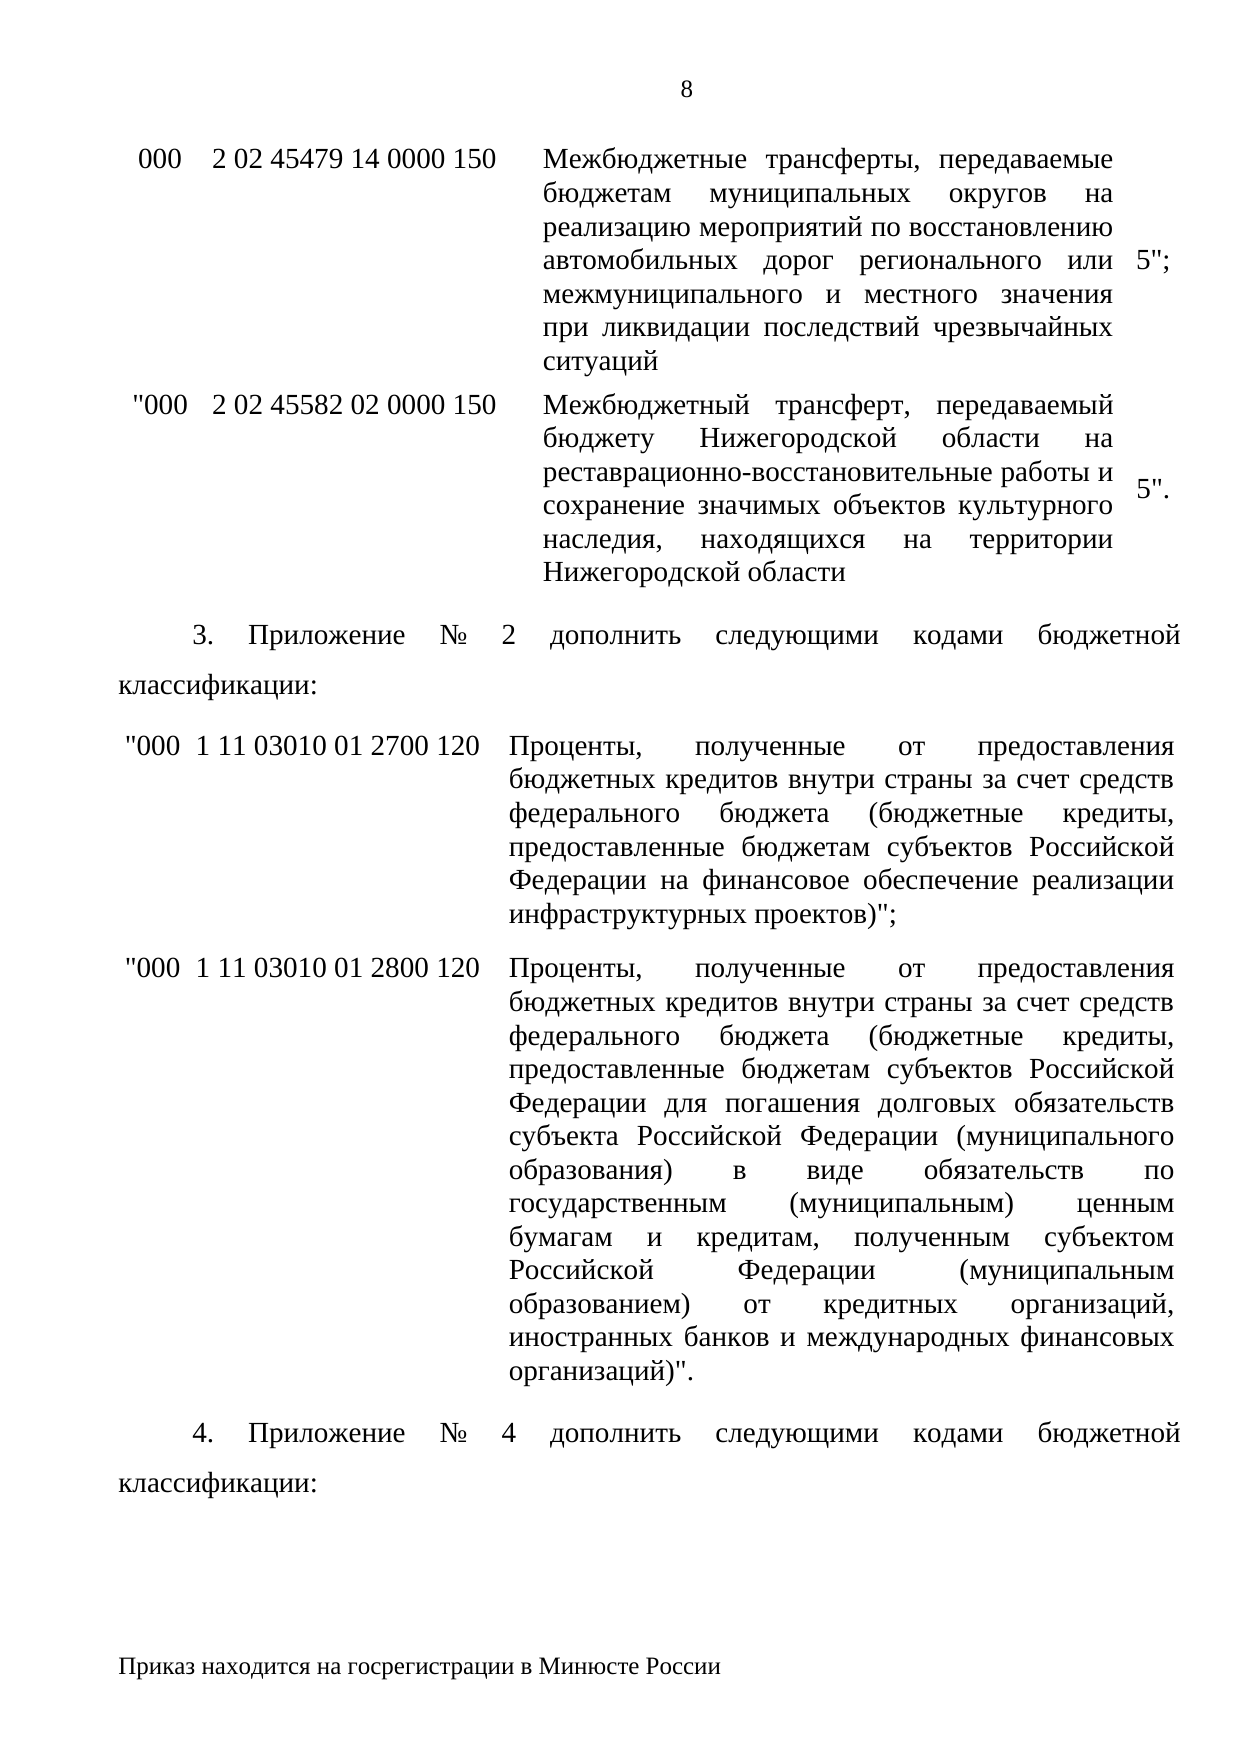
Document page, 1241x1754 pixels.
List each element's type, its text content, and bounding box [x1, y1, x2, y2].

table_cell 2 02 45582 02 0000 150 [201, 376, 531, 588]
table_cell Межбюджетные трансферты, передаваемые бюджетам муниципальных округов на реализацию мероприятий по восстановлению автомобильных дорог регионального или межмуниципального и местного значения при ликвидации последствий чрезвычайных ситуаций [531, 131, 1124, 376]
table_cell 5"; [1124, 131, 1181, 376]
table_cell 1 11 03010 01 2800 120 [189, 940, 502, 1397]
table_cell Межбюджетный трансферт, передаваемый бюджету Нижегородской области на реставрационно-восстановительные работы и сохранение значимых объектов культурного наследия, находящихся на территории Нижегородской области [531, 376, 1124, 588]
table_cell 2 02 45479 14 0000 150 [201, 131, 531, 376]
text 4. Приложение № 4 дополнить следующими кодами бюджетной классификации: [118, 1415, 1181, 1499]
table_cell Проценты, полученные от предоставления бюджетных кредитов внутри страны за счет средств федерального бюджета (бюджетные кредиты, предоставленные бюджетам субъектов Российской Федерации для погашения долговых обязательств субъекта Российской Федерации (муниципального образования) в виде обязательств по государственным (муниципальным) ценным бумагам и кредитам, полученным субъектом Российской Федерации (муниципальным образованием) от кредитных организаций, иностранных банков и международных финансовых организаций)". [502, 940, 1181, 1397]
table_header Проценты, полученные от предоставления бюджетных кредитов внутри страны за счет средств федерального бюджета (бюджетные кредиты, предоставленные бюджетам субъектов Российской Федерации на финансовое обеспечение реализации инфраструктурных проектов)"; [502, 718, 1181, 940]
table_cell "000 [118, 940, 189, 1397]
text 3. Приложение № 2 дополнить следующими кодами бюджетной классификации: [118, 617, 1181, 701]
table_header "000 [118, 718, 189, 940]
table_cell 000 [118, 131, 201, 376]
table_header 1 11 03010 01 2700 120 [189, 718, 502, 940]
table_cell "000 [118, 376, 201, 588]
table_cell 5". [1124, 376, 1181, 588]
